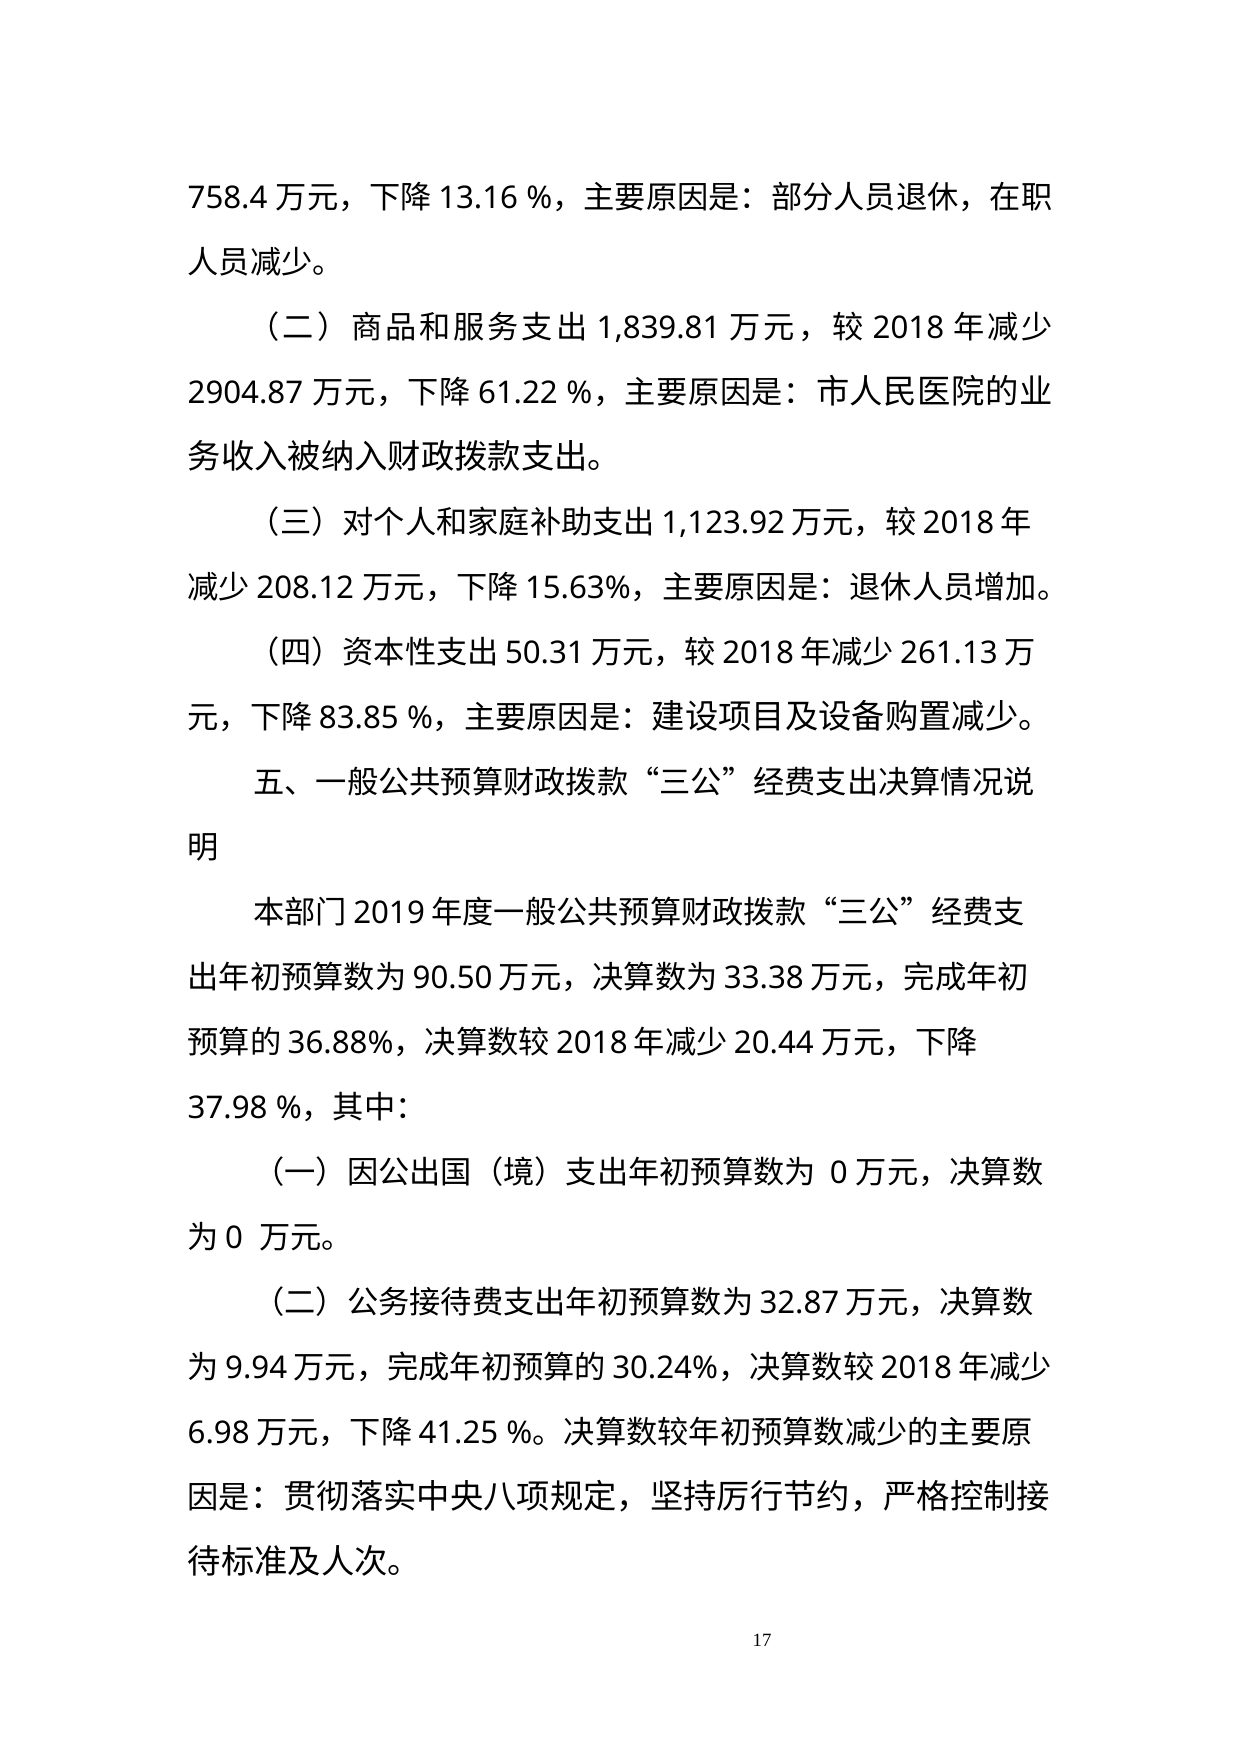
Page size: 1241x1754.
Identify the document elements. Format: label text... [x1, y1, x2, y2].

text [187, 162, 1053, 292]
text （四）资本性支出50.31万元，较2018年减少261.13万元，下降83.85 %，主要原因是：建设项目及设备购置减少。 [187, 617, 1053, 747]
text （一）因公出国（境）支出年初预算数为 0 万元，决算数为0 万元。 [187, 1137, 1053, 1267]
text （三）对个人和家庭补助支出1,123.92万元，较2018年减少208.12 万元，下降15.63%，主要原因是：退休人员增加。 [187, 487, 1053, 617]
text 五、一般公共预算财政拨款“三公”经费支出决算情况说明 [187, 747, 1053, 877]
text （二）公务接待费支出年初预算数为32.87万元，决算数为9.94万元，完成年初预算的30.24%，决算数较2018年减少6.98万元，下降41.25 %。决算数较年初预算数减少的主要原因是：贯彻落实中央八项规定，坚持厉行节约，严格控制接待标准及人次。 [187, 1267, 1053, 1592]
text 本部门2019年度一般公共预算财政拨款“三公”经费支出年初预算数为90.50万元，决算数为33.38万元，完成年初预算的36.88%，决算数较2018年减少20.44 万元，下降 37.98 %，其中： [187, 877, 1053, 1137]
text （二）商品和服务支出1,839.81万元，较2018年减少2904.87 万元，下降61.22 %，主要原因是：市人民医院的业务收入被纳入财政拨款支出。 [187, 292, 1053, 487]
